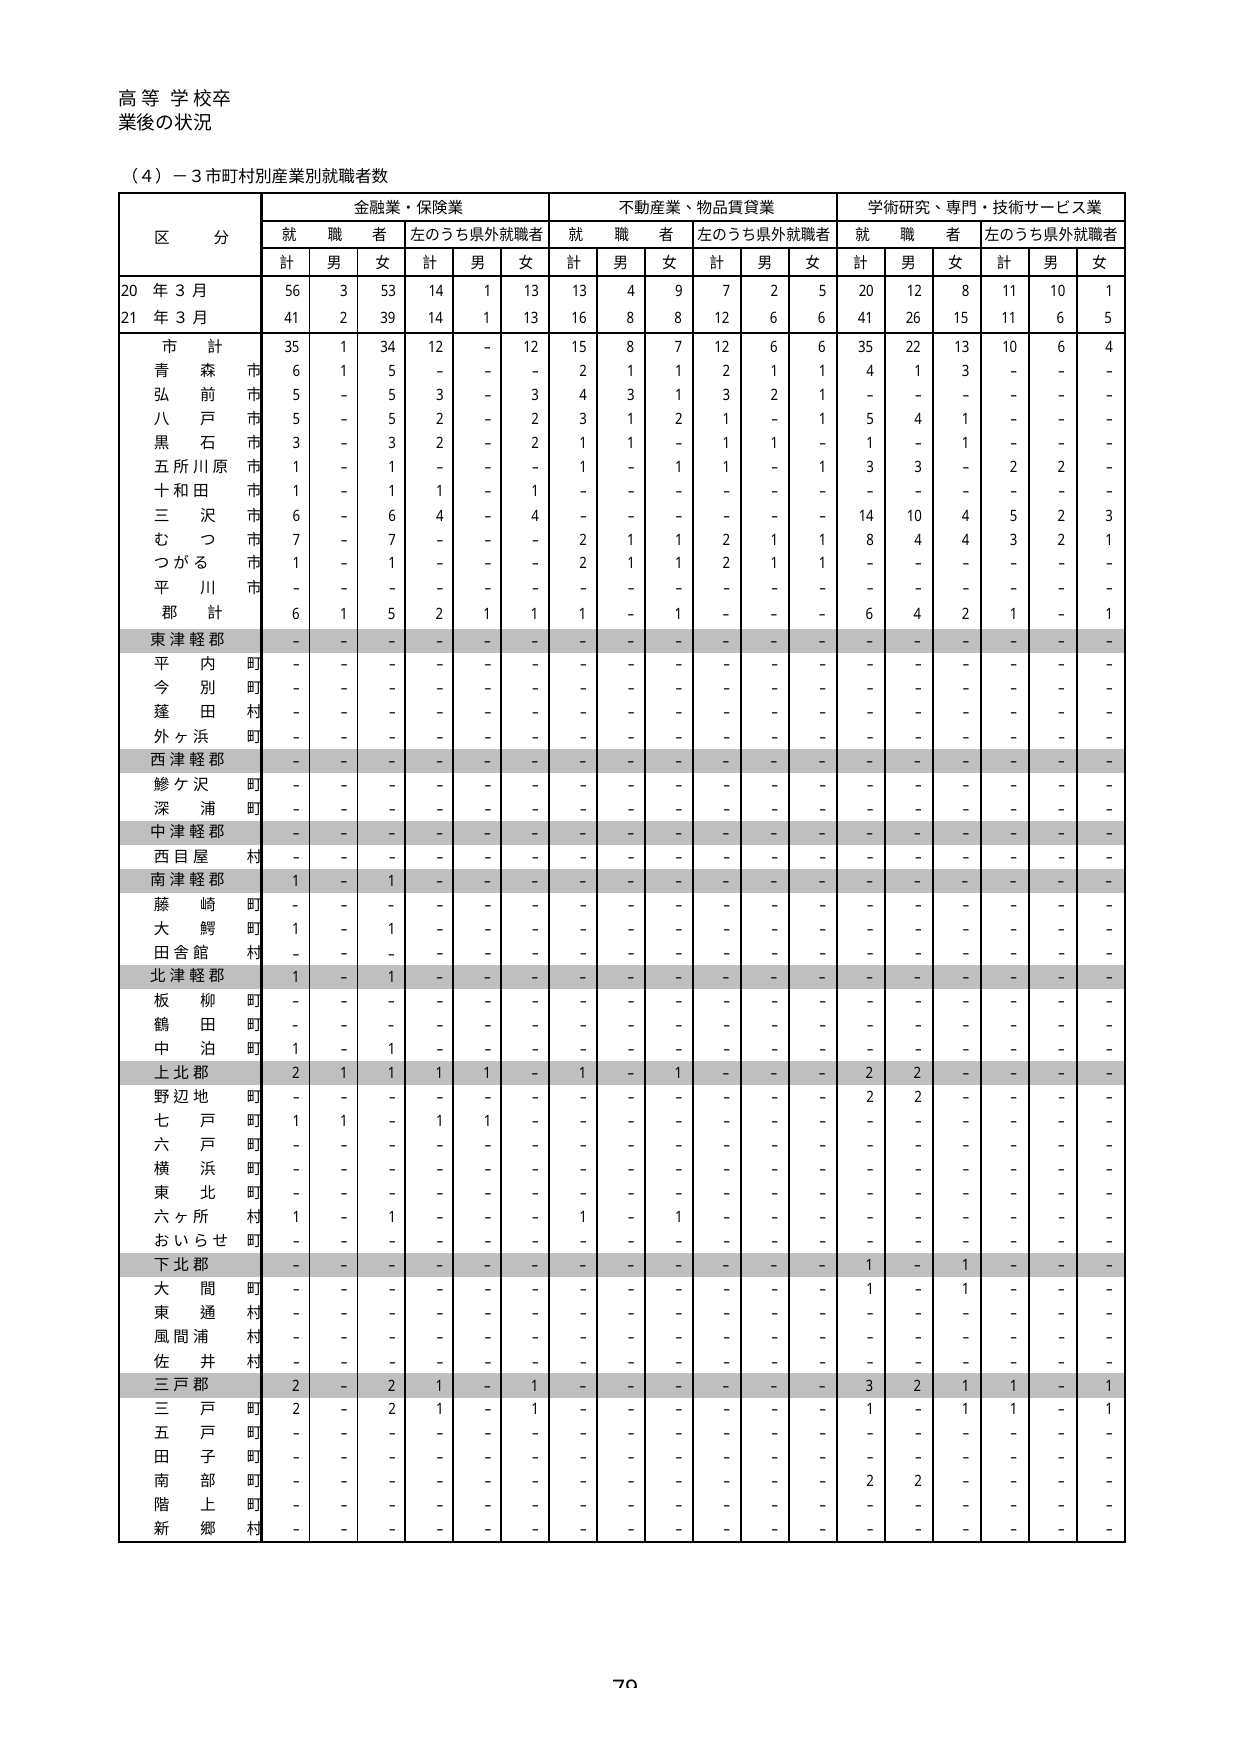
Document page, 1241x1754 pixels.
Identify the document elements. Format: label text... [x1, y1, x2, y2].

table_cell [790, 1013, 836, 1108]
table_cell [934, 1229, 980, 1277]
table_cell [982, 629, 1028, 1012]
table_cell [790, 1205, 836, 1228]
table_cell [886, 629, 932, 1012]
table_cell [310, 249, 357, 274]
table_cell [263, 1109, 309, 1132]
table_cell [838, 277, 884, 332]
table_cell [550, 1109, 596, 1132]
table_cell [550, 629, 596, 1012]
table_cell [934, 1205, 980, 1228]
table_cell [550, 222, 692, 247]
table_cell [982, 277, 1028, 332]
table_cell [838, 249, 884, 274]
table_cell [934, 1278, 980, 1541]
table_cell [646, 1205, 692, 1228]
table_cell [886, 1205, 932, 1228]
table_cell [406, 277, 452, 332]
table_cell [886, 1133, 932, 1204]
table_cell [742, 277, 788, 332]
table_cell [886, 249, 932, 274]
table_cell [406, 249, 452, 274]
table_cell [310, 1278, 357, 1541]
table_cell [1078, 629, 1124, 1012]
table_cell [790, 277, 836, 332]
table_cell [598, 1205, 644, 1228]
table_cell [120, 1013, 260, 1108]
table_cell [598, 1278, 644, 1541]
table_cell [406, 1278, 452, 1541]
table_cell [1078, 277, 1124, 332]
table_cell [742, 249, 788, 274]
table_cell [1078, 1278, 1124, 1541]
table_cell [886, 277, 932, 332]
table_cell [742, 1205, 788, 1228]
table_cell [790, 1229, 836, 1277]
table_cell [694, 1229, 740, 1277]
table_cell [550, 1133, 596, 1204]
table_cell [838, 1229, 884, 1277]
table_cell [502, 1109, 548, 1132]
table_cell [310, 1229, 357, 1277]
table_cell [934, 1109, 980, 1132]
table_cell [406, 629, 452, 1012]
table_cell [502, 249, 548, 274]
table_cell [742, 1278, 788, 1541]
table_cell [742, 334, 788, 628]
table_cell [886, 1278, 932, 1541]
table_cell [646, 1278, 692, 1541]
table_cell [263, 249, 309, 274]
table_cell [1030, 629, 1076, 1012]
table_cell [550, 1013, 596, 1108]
text 高 等 学 校卒業後の状況 [118, 86, 236, 135]
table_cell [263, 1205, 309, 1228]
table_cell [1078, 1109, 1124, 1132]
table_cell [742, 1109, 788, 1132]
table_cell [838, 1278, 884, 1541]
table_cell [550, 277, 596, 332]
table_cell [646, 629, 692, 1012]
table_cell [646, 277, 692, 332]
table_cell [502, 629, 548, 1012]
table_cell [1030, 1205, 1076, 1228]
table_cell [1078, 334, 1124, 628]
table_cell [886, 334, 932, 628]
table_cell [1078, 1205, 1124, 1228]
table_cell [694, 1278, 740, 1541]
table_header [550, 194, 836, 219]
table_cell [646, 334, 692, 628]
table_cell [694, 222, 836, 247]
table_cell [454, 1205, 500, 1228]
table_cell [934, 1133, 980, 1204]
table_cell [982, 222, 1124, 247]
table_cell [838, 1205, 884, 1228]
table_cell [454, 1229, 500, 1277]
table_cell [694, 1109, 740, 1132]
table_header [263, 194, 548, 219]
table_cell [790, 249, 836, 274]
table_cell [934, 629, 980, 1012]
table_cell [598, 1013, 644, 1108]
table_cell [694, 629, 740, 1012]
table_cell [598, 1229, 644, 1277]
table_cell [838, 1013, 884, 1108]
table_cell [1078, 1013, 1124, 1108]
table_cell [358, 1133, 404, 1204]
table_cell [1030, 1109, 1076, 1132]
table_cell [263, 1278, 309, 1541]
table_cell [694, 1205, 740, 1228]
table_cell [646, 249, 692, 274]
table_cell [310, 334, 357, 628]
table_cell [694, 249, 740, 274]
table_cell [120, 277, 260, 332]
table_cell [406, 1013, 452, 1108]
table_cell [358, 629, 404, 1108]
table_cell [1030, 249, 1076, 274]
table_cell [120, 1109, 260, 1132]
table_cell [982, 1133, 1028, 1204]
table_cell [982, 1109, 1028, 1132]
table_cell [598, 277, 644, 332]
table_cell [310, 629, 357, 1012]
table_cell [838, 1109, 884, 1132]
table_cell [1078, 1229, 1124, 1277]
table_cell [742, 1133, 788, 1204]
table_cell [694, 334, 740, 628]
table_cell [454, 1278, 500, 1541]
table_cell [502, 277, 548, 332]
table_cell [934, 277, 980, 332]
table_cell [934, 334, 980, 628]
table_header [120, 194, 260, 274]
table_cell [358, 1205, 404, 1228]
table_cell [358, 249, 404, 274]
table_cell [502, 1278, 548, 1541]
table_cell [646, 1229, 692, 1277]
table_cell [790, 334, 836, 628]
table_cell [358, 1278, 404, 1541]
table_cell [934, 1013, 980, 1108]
text （４）－３市町村別産業別就職者数 [121, 164, 1240, 187]
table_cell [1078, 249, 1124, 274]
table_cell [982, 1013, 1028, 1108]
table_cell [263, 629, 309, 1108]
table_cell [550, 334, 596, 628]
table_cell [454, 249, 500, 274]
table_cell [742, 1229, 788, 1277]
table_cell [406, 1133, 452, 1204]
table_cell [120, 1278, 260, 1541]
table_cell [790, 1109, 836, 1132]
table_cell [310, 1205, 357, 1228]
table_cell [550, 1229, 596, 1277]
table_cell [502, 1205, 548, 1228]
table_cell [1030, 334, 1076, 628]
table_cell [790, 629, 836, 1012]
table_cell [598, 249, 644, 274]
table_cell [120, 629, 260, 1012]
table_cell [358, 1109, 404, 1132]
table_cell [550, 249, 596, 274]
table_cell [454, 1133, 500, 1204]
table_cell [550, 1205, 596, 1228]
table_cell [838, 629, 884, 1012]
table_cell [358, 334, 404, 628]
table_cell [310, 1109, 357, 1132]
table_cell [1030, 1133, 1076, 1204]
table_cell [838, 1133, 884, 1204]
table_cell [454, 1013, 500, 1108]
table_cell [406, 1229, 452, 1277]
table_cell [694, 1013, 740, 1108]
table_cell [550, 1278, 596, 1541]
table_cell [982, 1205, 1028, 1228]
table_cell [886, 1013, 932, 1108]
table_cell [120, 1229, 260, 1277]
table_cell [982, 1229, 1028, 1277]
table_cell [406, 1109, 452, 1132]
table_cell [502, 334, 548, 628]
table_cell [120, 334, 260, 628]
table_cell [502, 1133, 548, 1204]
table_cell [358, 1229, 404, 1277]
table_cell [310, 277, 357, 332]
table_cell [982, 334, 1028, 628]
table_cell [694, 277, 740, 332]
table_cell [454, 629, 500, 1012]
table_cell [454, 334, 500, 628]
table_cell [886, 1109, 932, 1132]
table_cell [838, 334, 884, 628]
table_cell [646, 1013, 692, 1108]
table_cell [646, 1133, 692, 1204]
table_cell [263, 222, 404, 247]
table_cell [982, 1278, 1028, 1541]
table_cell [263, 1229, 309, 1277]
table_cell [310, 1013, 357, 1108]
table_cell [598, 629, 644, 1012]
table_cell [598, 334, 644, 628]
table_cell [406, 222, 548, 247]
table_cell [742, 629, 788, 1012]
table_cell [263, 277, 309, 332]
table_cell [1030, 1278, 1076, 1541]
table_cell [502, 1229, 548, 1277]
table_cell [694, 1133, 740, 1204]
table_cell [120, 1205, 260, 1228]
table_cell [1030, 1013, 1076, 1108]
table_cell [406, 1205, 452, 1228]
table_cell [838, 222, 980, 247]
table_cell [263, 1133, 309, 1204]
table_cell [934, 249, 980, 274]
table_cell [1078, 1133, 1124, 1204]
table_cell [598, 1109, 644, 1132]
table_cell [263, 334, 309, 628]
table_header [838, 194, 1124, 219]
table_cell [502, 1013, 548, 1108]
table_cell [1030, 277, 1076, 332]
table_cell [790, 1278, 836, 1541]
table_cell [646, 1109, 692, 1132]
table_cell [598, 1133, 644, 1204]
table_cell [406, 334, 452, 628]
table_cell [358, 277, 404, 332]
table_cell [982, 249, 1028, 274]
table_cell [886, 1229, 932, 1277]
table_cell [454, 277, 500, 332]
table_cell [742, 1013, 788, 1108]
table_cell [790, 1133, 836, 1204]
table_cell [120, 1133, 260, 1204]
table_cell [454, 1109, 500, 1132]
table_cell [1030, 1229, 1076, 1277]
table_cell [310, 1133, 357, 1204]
